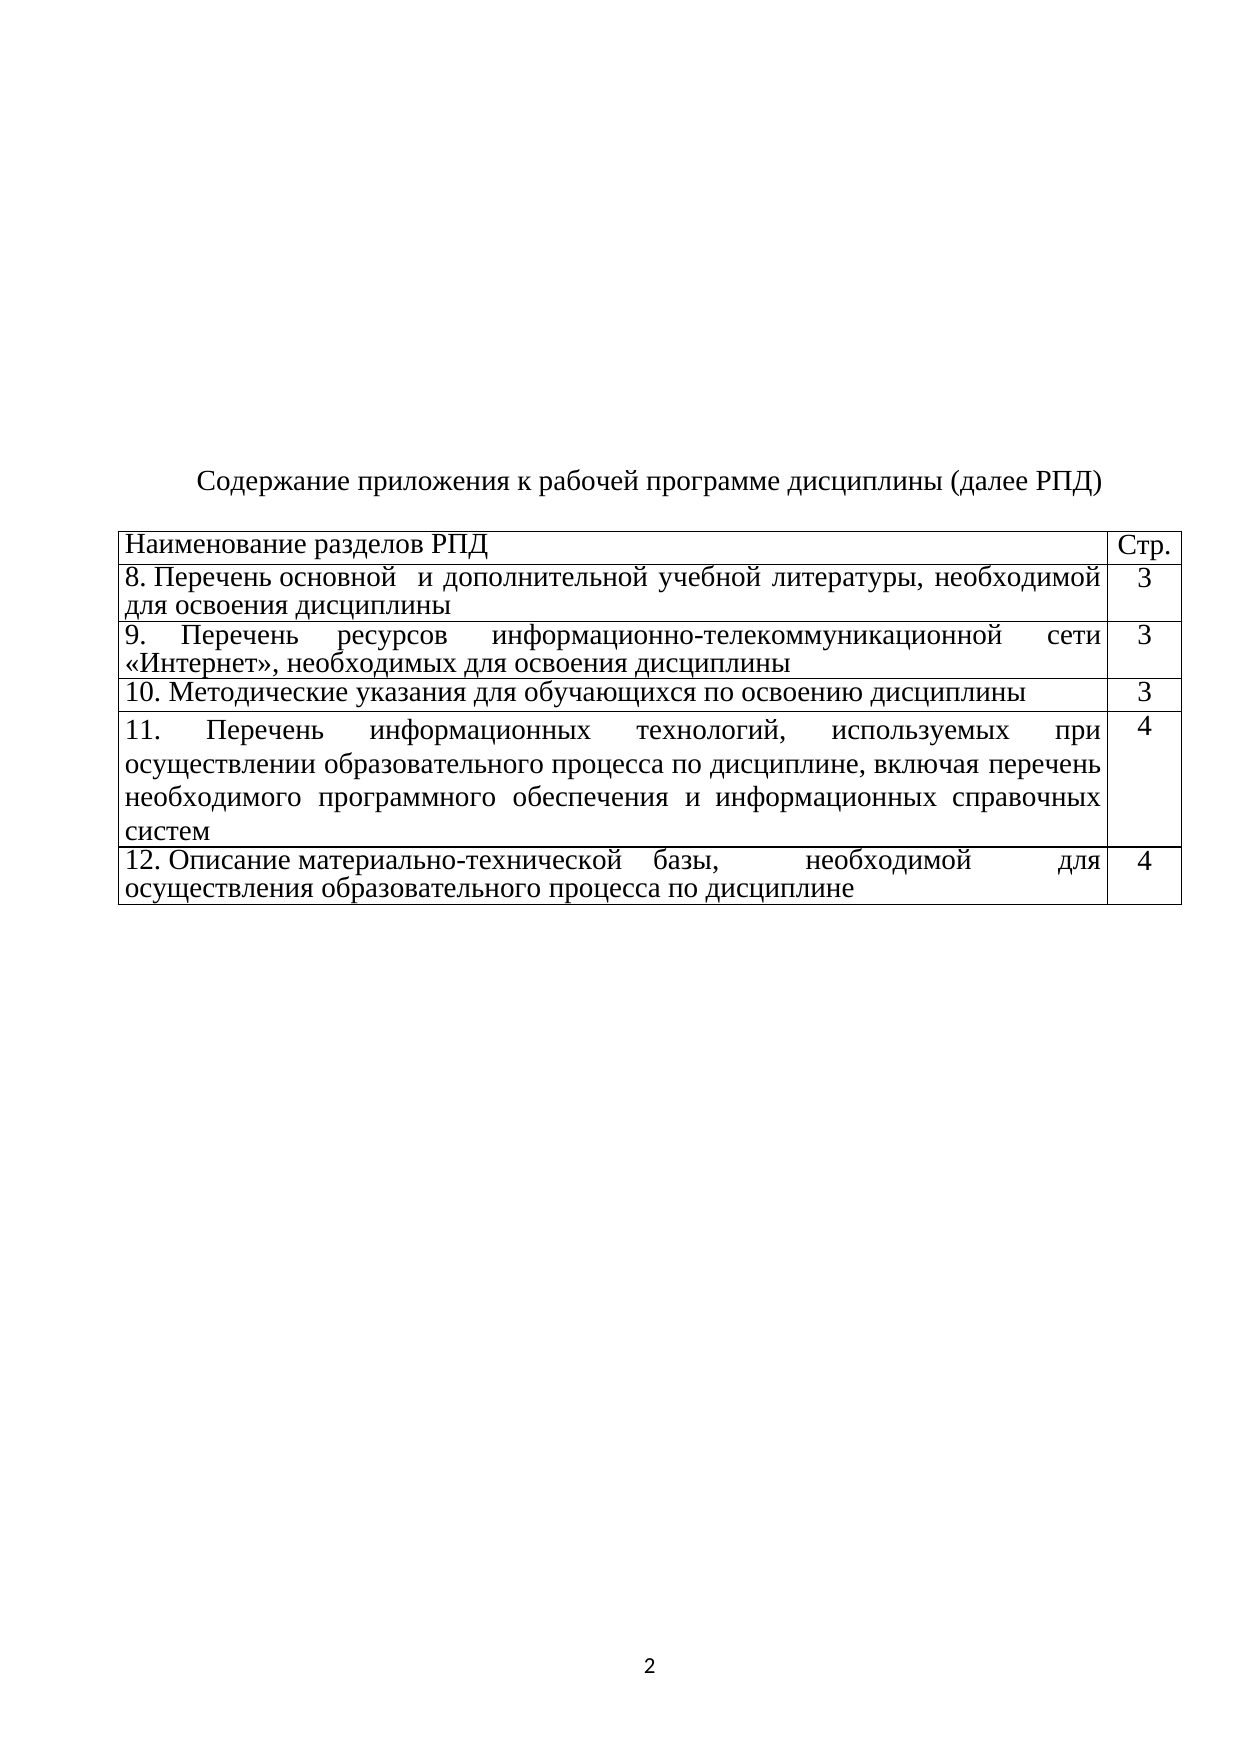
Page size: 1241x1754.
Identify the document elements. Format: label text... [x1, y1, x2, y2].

table_cell 8. Перечень основной и дополнительной учебной литературы, необходимой для освоения дисциплины [119, 565, 1107, 621]
text Содержание приложения к рабочей программе дисциплины (далее РПД) [118, 463, 1181, 496]
table_cell 3 [1108, 679, 1181, 711]
table_cell 11. Перечень информационных технологий, используемых при осуществлении образовательного процесса по дисциплине, включая перечень необходимого программного обеспечения и информационных справочных систем [119, 712, 1107, 846]
table_header Стр. [1108, 532, 1181, 563]
table_cell 4 [1108, 848, 1181, 904]
table_cell 3 [1108, 622, 1181, 678]
table_header Наименование разделов РПД [119, 532, 1107, 563]
table_cell 9. Перечень ресурсов информационно-телекоммуникационной сети «Интернет», необходимых для освоения дисциплины [119, 622, 1107, 678]
table_cell 3 [1108, 565, 1181, 621]
table_cell 10. Методические указания для обучающихся по освоению дисциплины [119, 679, 1107, 711]
table_cell 12. Описание материально-технической базы, необходимой для осуществления образовательного процесса по дисциплине [119, 848, 1107, 904]
table_cell 4 [1108, 712, 1181, 846]
